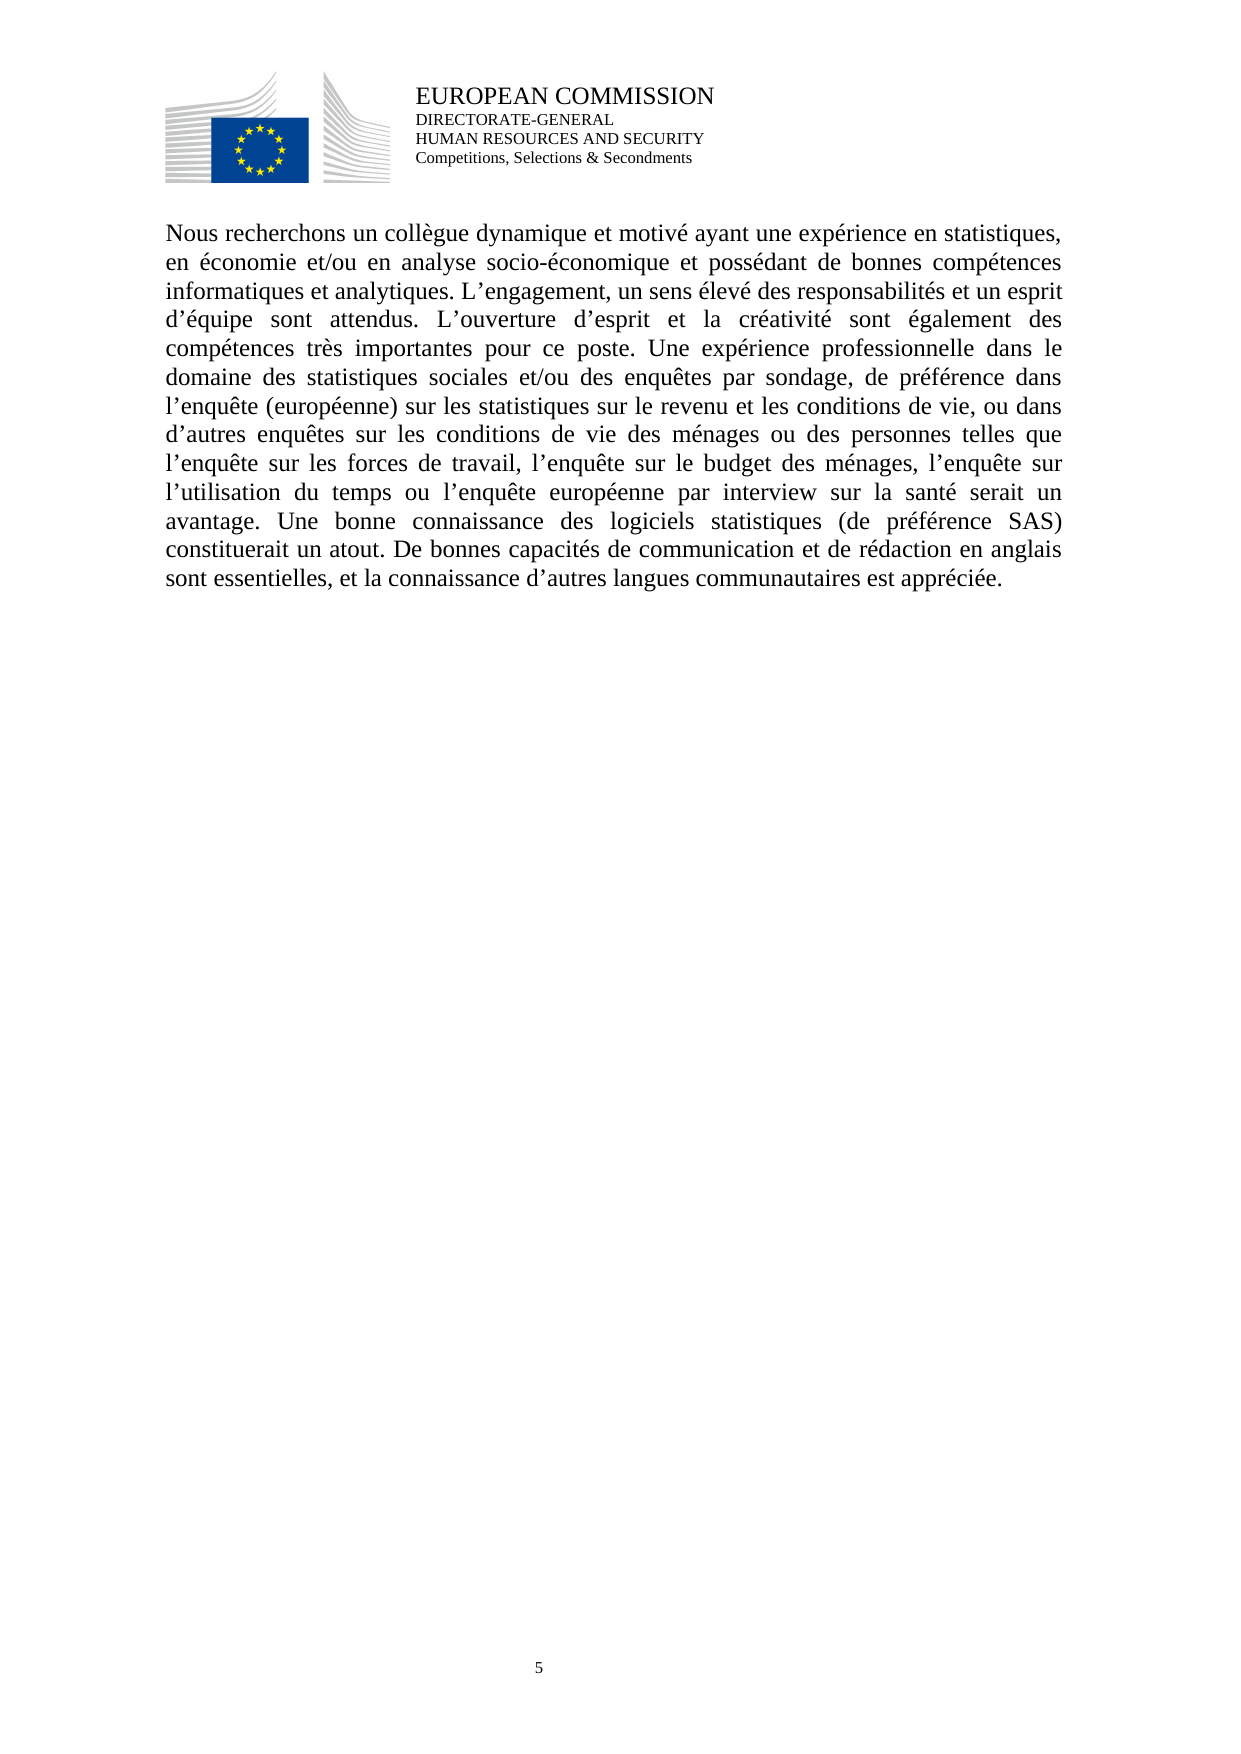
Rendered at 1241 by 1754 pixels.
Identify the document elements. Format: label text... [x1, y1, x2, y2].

picture [165, 71, 391, 183]
text Nous recherchons un collègue dynamique et motivé ayant une expérience en statistiques, en économie et/ou en analyse socio-économique et possédant de bonnes compétences informatiques et analytiques. L’engagement, un sens élevé des responsabilités et un esprit d’équipe sont attendus. L’ouverture d’esprit et la créativité sont également des compétences très importantes pour ce poste. Une expérience professionnelle dans le domaine des statistiques sociales et/ou des enquêtes par sondage, de préférence dans l’enquête (européenne) sur les statistiques sur le revenu et les conditions de vie, ou dans d’autres enquêtes sur les conditions de vie des ménages ou des personnes telles que l’enquête sur les forces de travail, l’enquête sur le budget des ménages, l’enquête sur l’utilisation du temps ou l’enquête européenne par interview sur la santé serait un avantage. Une bonne connaissance des logiciels statistiques (de préférence SAS) constituerait un atout. De bonnes capacités de communication et de rédaction en anglais sont essentielles, et la connaissance d’autres langues communautaires est appréciée. [165, 134, 1063, 592]
